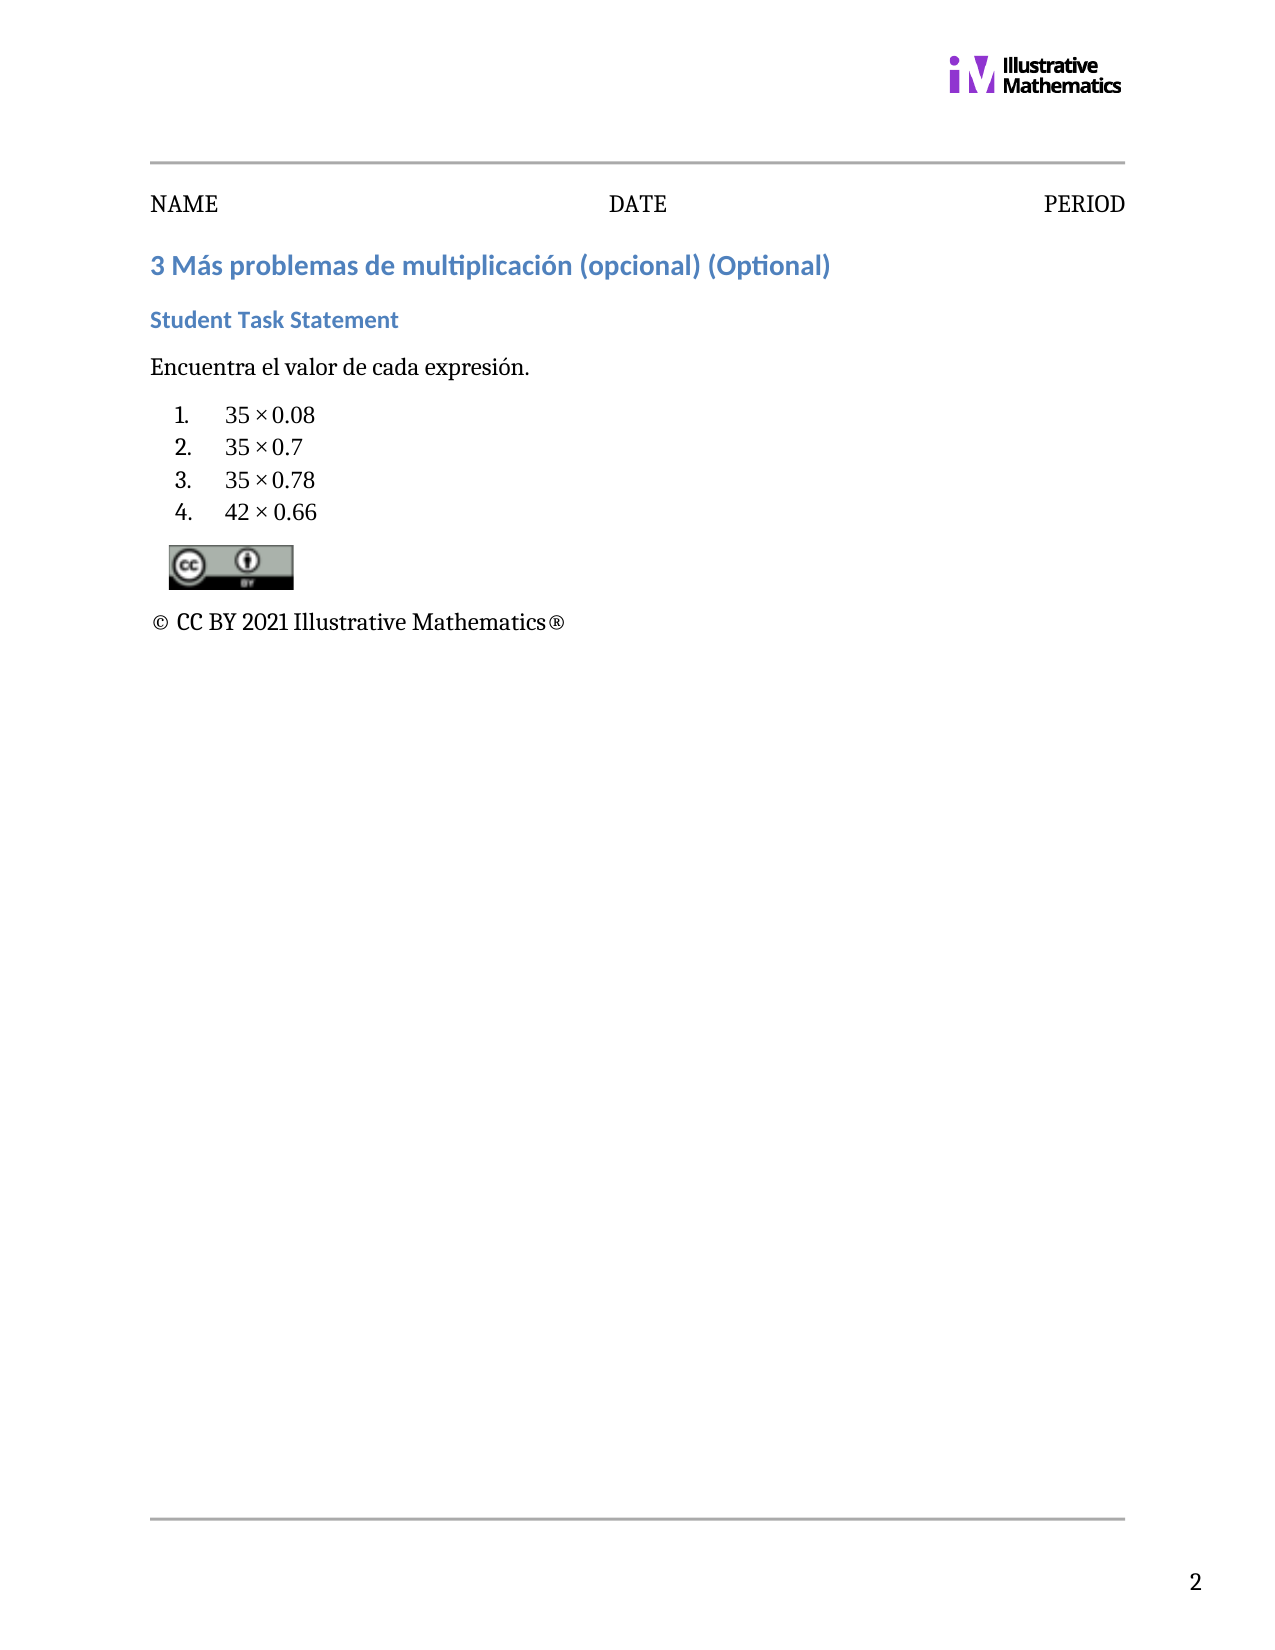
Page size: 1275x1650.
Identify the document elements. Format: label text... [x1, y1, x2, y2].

subtitle 3 Más problemas de multiplicación (opcional) (Optional) [150, 247, 1125, 283]
text © CC BY 2021 Illustrative Mathematics® [150, 608, 1125, 637]
subtitle Student Task Statement [150, 304, 1125, 334]
text Encuentra el valor de cada expresión. [150, 353, 1125, 382]
picture [168, 545, 294, 590]
picture [949, 55, 1121, 93]
